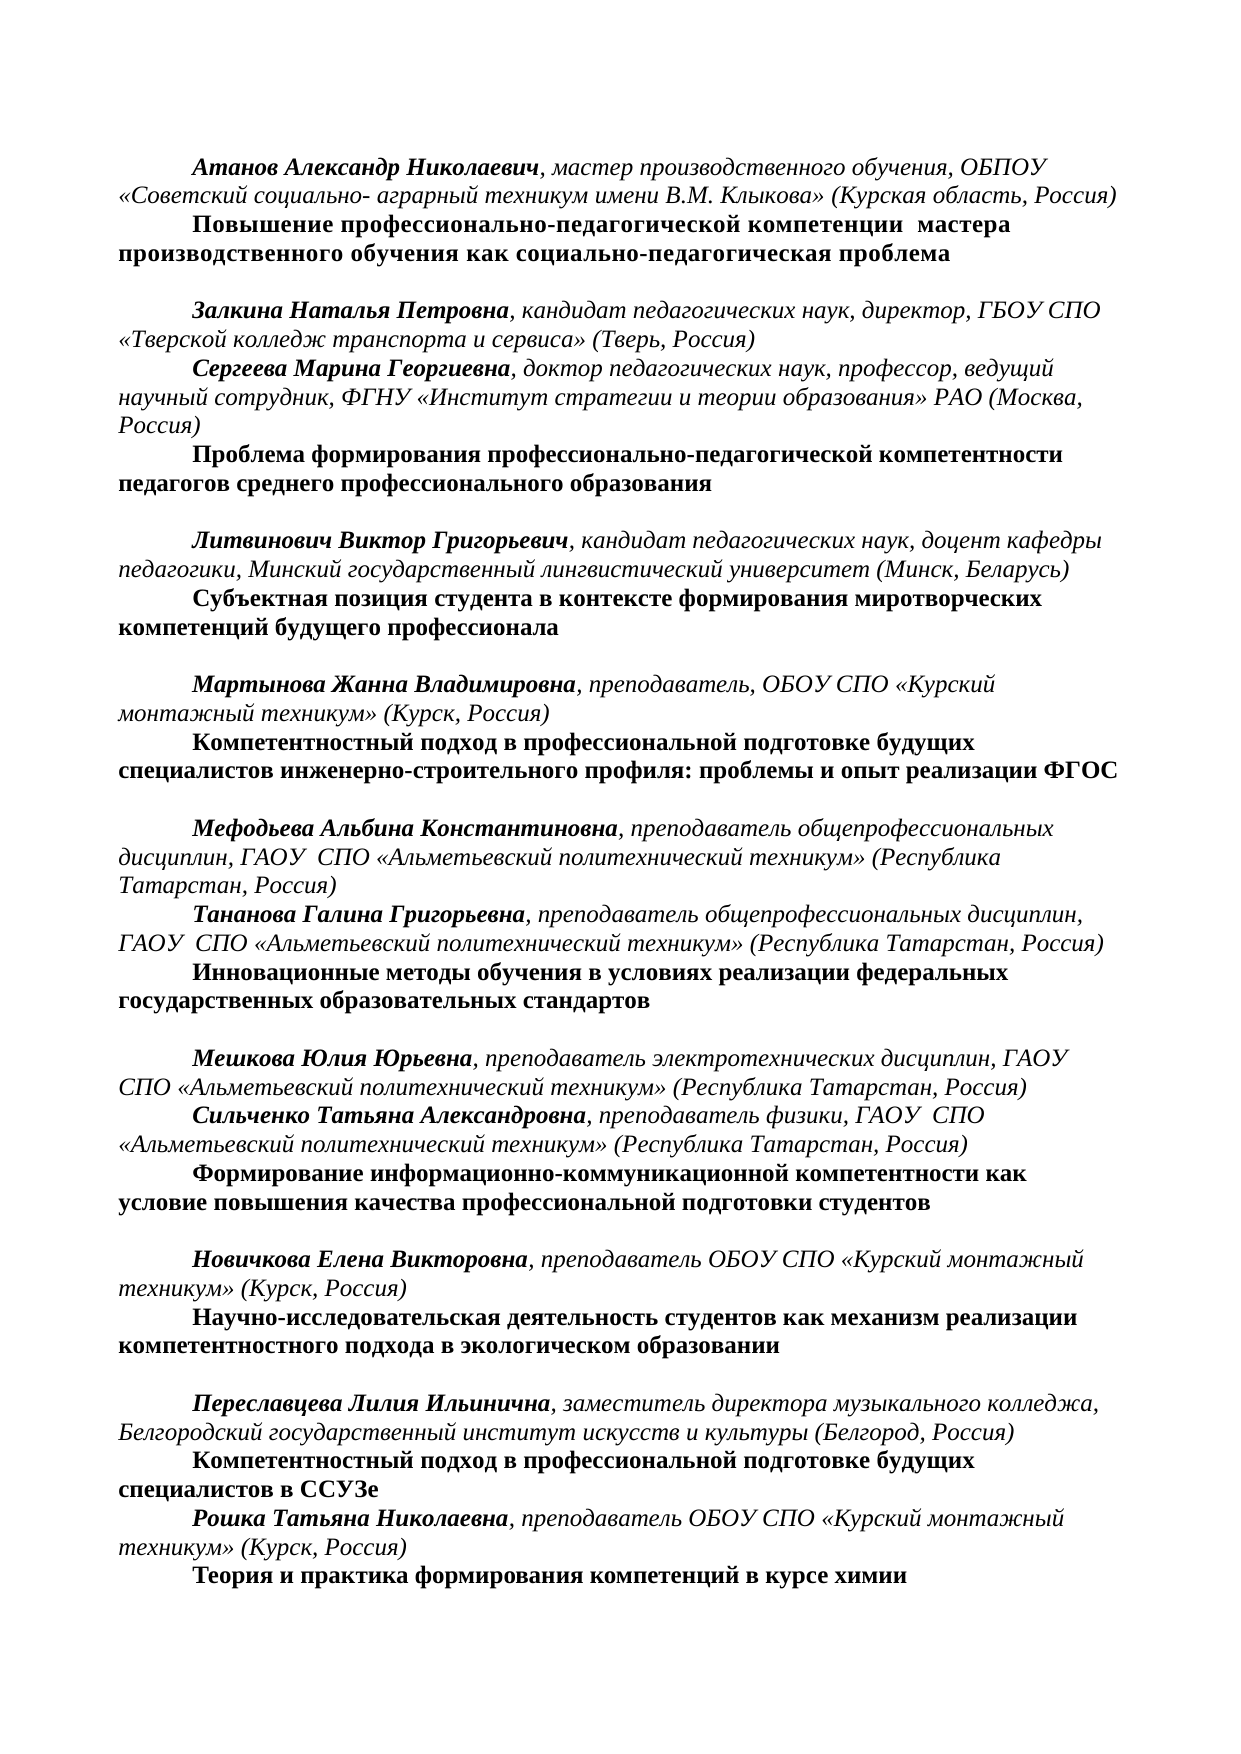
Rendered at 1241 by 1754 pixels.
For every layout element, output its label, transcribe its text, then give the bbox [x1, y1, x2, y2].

text Атанов Александр Николаевич, мастер производственного обучения, ОБПОУ «Советский социально- аграрный техникум имени В.М. Клыкова» (Курская область, Россия) [118, 152, 1122, 209]
text Новичкова Елена Викторовна, преподаватель ОБОУ СПО «Курский монтажный техникум» (Курск, Россия) [118, 1244, 1122, 1302]
text Рошка Татьяна Николаевна, преподаватель ОБОУ СПО «Курский монтажный техникум» (Курск, Россия) [118, 1503, 1122, 1560]
text Проблема формирования профессионально-педагогической компетентности педагогов среднего профессионального образования [118, 439, 1122, 497]
text Компетентностный подход в профессиональной подготовке будущих специалистов инженерно-строительного профиля: проблемы и опыт реализации ФГОС [118, 727, 1122, 784]
text Мартынова Жанна Владимировна, преподаватель, ОБОУ СПО «Курский монтажный техникум» (Курск, Россия) [118, 669, 1122, 727]
text Залкина Наталья Петровна, кандидат педагогических наук, директор, ГБОУ СПО «Тверской колледж транспорта и сервиса» (Тверь, Россия) [118, 295, 1122, 353]
text Сергеева Марина Георгиевна, доктор педагогических наук, профессор, ведущий научный сотрудник, ФГНУ «Институт стратегии и теории образования» РАО (Москва, Россия) [118, 353, 1122, 439]
text Тананова Галина Григорьевна, преподаватель общепрофессиональных дисциплин, ГАОУ СПО «Альметьевский политехнический техникум» (Республика Татарстан, Россия) [118, 899, 1122, 957]
text Сильченко Татьяна Александровна, преподаватель физики, ГАОУ СПО «Альметьевский политехнический техникум» (Республика Татарстан, Россия) [118, 1100, 1122, 1158]
text Повышение профессионально-педагогической компетенции мастера производственного обучения как социально-педагогическая проблема [118, 209, 1122, 267]
text Научно-исследовательская деятельность студентов как механизм реализации компетентностного подхода в экологическом образовании [118, 1302, 1122, 1359]
text Инновационные методы обучения в условиях реализации федеральных государственных образовательных стандартов [118, 957, 1122, 1014]
text Мешкова Юлия Юрьевна, преподаватель электротехнических дисциплин, ГАОУ СПО «Альметьевский политехнический техникум» (Республика Татарстан, Россия) [118, 1043, 1122, 1100]
text Литвинович Виктор Григорьевич, кандидат педагогических наук, доцент кафедры педагогики, Минский государственный лингвистический университет (Минск, Беларусь) [118, 525, 1122, 583]
text Формирование информационно-коммуникационной компетентности как условие повышения качества профессиональной подготовки студентов [118, 1158, 1122, 1215]
text Мефодьева Альбина Константиновна, преподаватель общепрофессиональных дисциплин, ГАОУ СПО «Альметьевский политехнический техникум» (Республика Татарстан, Россия) [118, 813, 1122, 899]
text Субъектная позиция студента в контексте формирования миротворческих компетенций будущего профессионала [118, 583, 1122, 640]
text Теория и практика формирования компетенций в курсе химии [118, 1560, 1122, 1589]
text Переславцева Лилия Ильинична, заместитель директора музыкального колледжа, Белгородский государственный институт искусств и культуры (Белгород, Россия) [118, 1388, 1122, 1445]
text Компетентностный подход в профессиональной подготовке будущих специалистов в ССУЗе [118, 1445, 1122, 1503]
